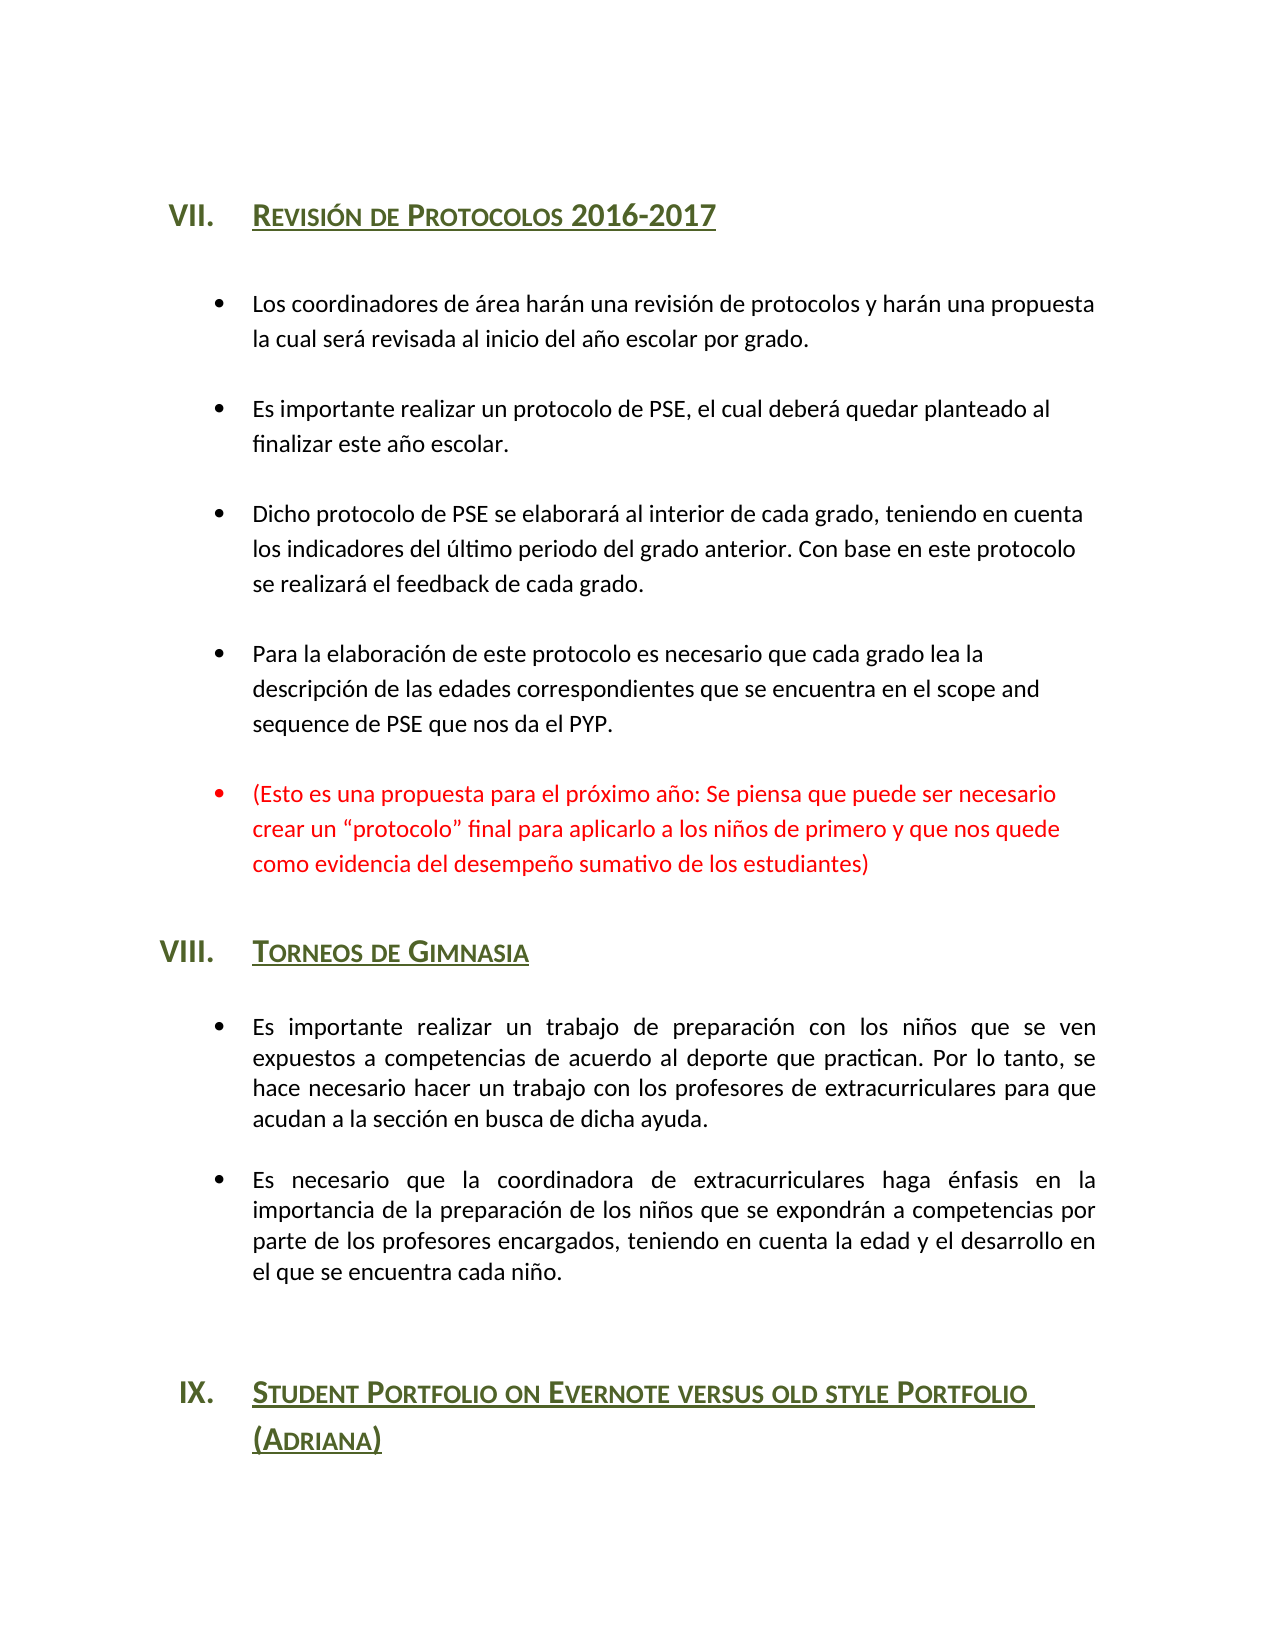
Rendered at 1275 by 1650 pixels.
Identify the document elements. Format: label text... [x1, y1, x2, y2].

list Para la elaboración de este protocolo es necesario que cada grado lea la descripción de las edades correspondientes que se encuentra en el scope and sequence de PSE que nos da el PYP. [215, 638, 1098, 738]
list Es importante realizar un protocolo de PSE, el cual deberá quedar planteado al finalizar este año escolar. [215, 393, 1098, 458]
list Torneos de Gimnasia [215, 930, 1098, 970]
list Es importante realizar un trabajo de preparación con los niños que se ven expuestos a competencias de acuerdo al deporte que practican. Por lo tanto, se hace necesario hacer un trabajo con los profesores de extracurriculares para que acudan a la sección en busca de dicha ayuda. [215, 1011, 1098, 1133]
list Dicho protocolo de PSE se elaborará al interior de cada grado, teniendo en cuenta los indicadores del último periodo del grado anterior. Con base en este protocolo se realizará el feedback de cada grado. [215, 498, 1098, 598]
list Revisión de Protocolos 2016-2017 [215, 194, 1098, 235]
list Student Portfolio on Evernote versus old style Portfolio (Adriana) [215, 1371, 1098, 1458]
list Es necesario que la coordinadora de extracurriculares haga énfasis en la importancia de la preparación de los niños que se expondrán a competencias por parte de los profesores encargados, teniendo en cuenta la edad y el desarrollo en el que se encuentra cada niño. [215, 1164, 1098, 1286]
list Los coordinadores de área harán una revisión de protocolos y harán una propuesta la cual será revisada al inicio del año escolar por grado. [215, 288, 1098, 353]
list (Esto es una propuesta para el próximo año: Se piensa que puede ser necesario crear un “protocolo” final para aplicarlo a los niños de primero y que nos quede como evidencia del desempeño sumativo de los estudiantes) [215, 778, 1098, 878]
